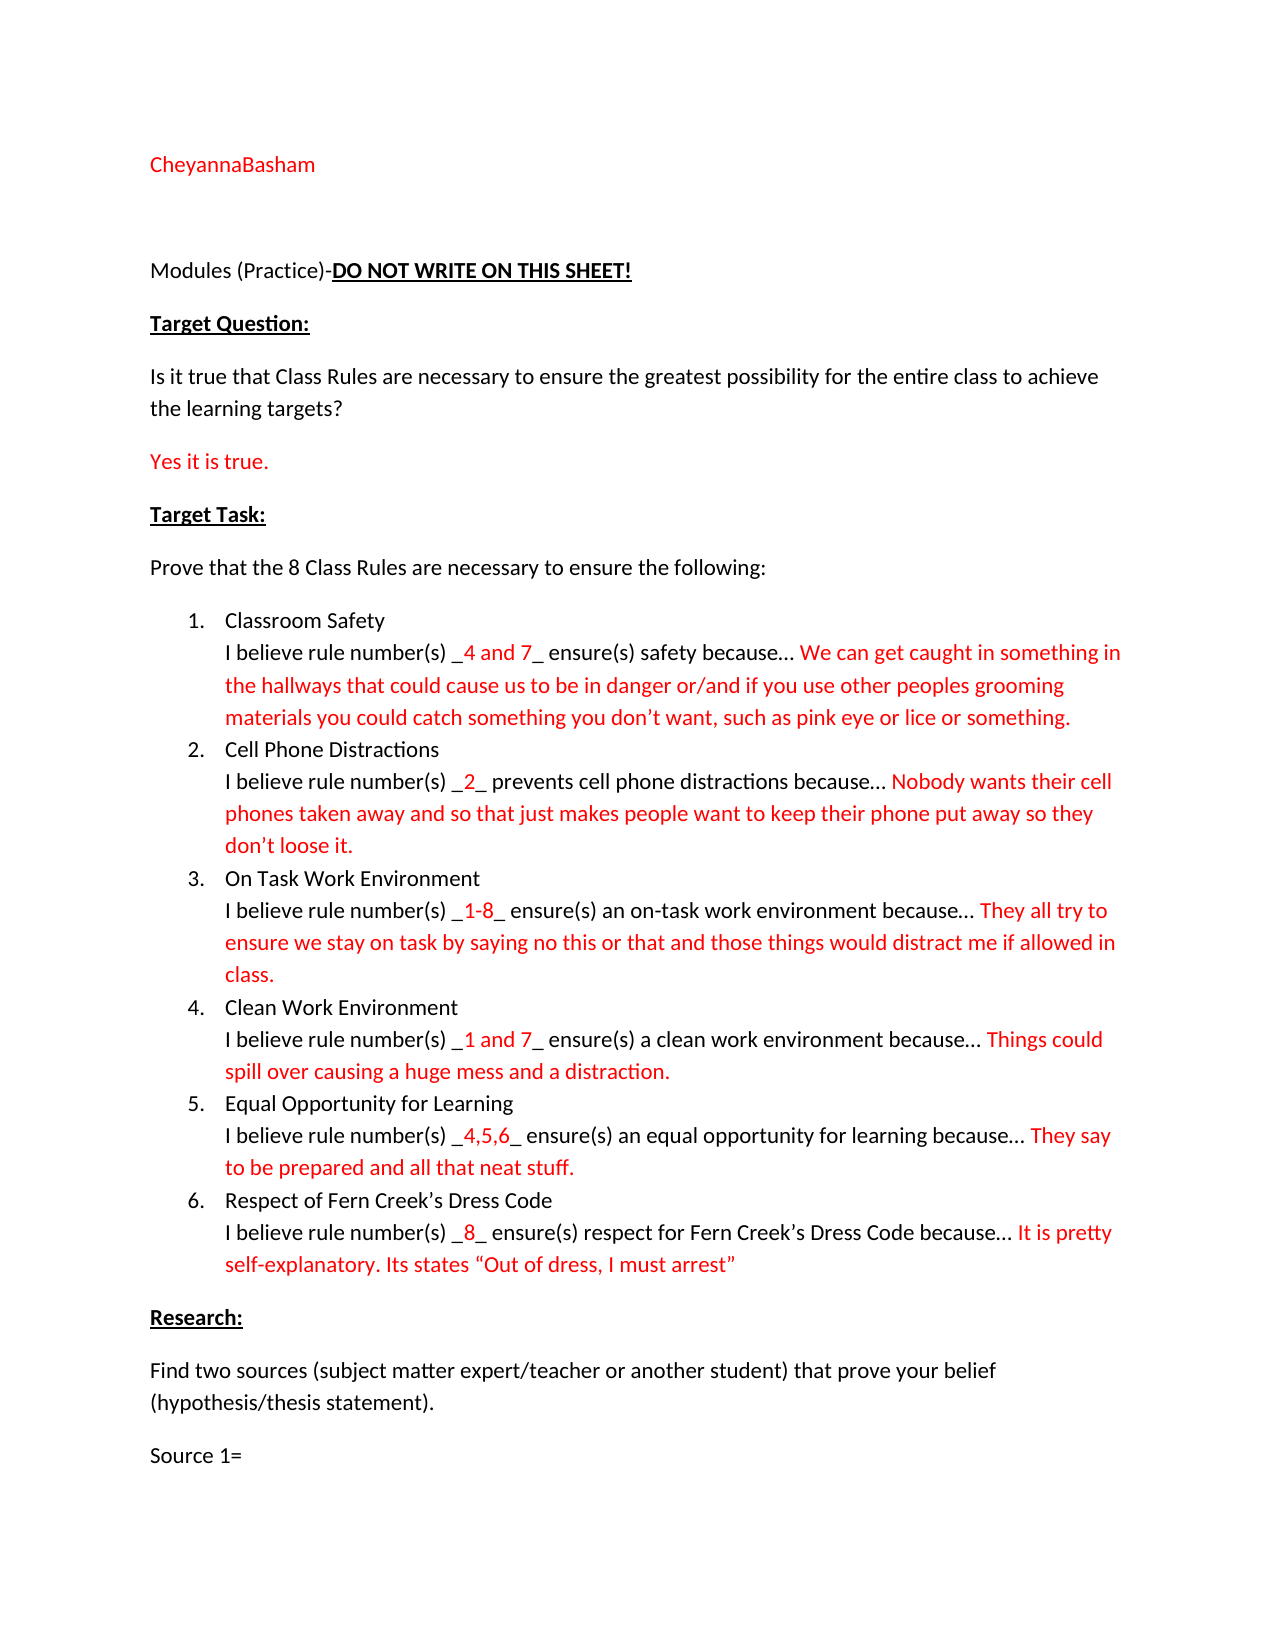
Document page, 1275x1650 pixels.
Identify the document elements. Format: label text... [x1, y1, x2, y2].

list On Task Work Environment [187, 864, 1125, 892]
list Clean Work Environment [187, 993, 1125, 1021]
list Classroom Safety [187, 606, 1125, 634]
list I believe rule number(s) _1-8_ ensure(s) an on-task work environment because… They all try to ensure we stay on task by saying no this or that and those things would distract me if allowed in class. [225, 896, 1125, 988]
list Respect of Fern Creek’s Dress Code [187, 1186, 1125, 1214]
text Source 1= [150, 1441, 1125, 1469]
text Yes it is true. [150, 447, 1125, 475]
text Is it true that Class Rules are necessary to ensure the greatest possibility for the entire class to achieve the learning targets? [150, 362, 1125, 422]
list Cell Phone Distractions [187, 735, 1125, 763]
list I believe rule number(s) _8_ ensure(s) respect for Fern Creek’s Dress Code because… It is pretty self-explanatory. Its states “Out of dress, I must arrest” [225, 1218, 1125, 1278]
text Prove that the 8 Class Rules are necessary to ensure the following: [150, 553, 1125, 581]
text Target Task: [150, 500, 1125, 528]
text CheyannaBasham [150, 150, 1125, 178]
text Modules (Practice)-DO NOT WRITE ON THIS SHEET! [150, 256, 1125, 284]
text Research: [150, 1303, 1125, 1331]
list Equal Opportunity for Learning [187, 1089, 1125, 1117]
list I believe rule number(s) _4,5,6_ ensure(s) an equal opportunity for learning because… They say to be prepared and all that neat stuff. [225, 1121, 1125, 1182]
list I believe rule number(s) _1 and 7_ ensure(s) a clean work environment because… Things could spill over causing a huge mess and a distraction. [225, 1025, 1125, 1085]
text Target Question: [150, 309, 1125, 337]
list I believe rule number(s) _4 and 7_ ensure(s) safety because… We can get caught in something in the hallways that could cause us to be in danger or/and if you use other peoples grooming materials you could catch something you don’t want, such as pink eye or lice or something. [225, 638, 1125, 731]
list I believe rule number(s) _2_ prevents cell phone distractions because… Nobody wants their cell phones taken away and so that just makes people want to keep their phone put away so they don’t loose it. [225, 767, 1125, 860]
text Find two sources (subject matter expert/teacher or another student) that prove your belief (hypothesis/thesis statement). [150, 1356, 1125, 1416]
